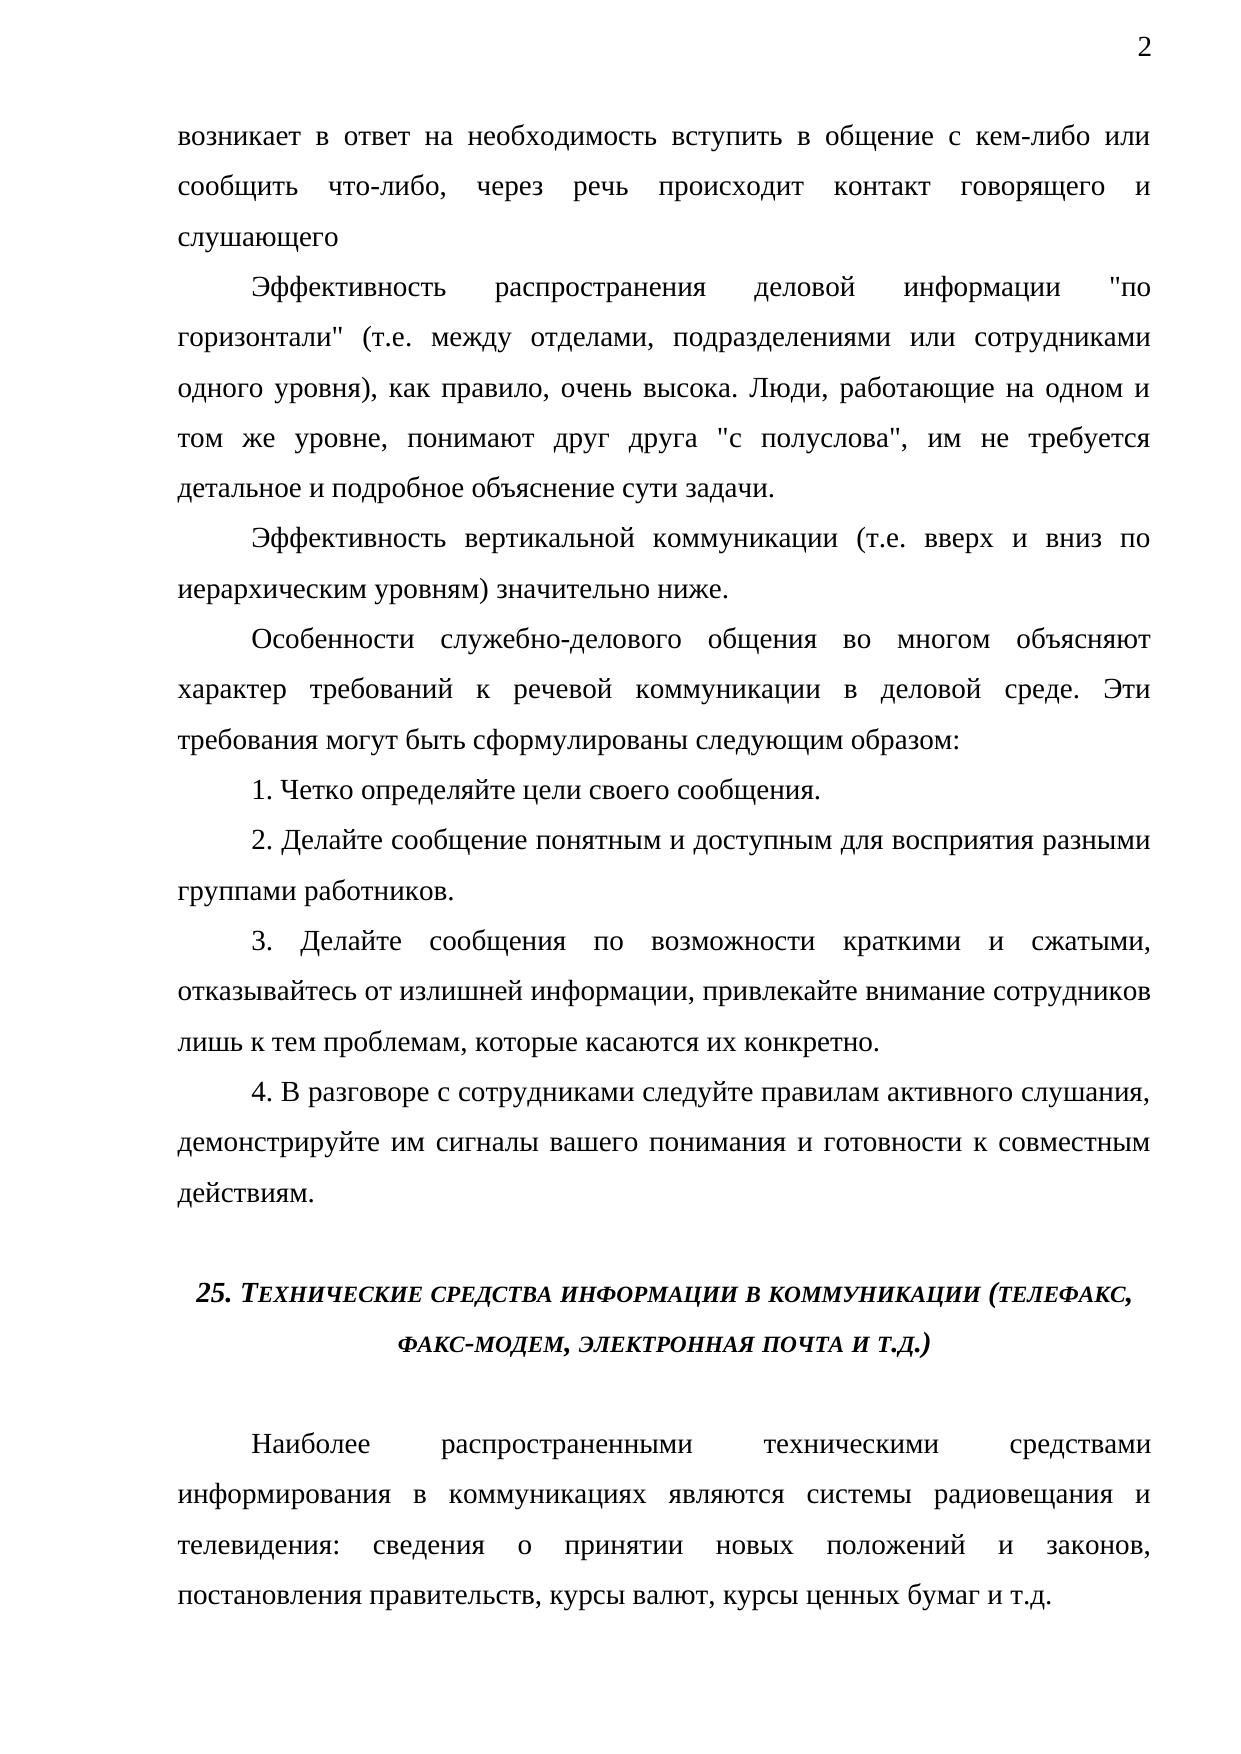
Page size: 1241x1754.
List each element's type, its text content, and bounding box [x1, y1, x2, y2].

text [177, 118, 1152, 252]
text 2. Делайте сообщение понятным и доступным для восприятия разными группами работников. [177, 822, 1152, 906]
text Эффективность распространения деловой информации "по горизонтали" (т.е. между отделами, подразделениями или сотрудниками одного уровня), как правило, очень высока. Люди, работающие на одном и том же уровне, понимают друг друга "с полуслова", им не требуется детальное и подробное объяснение сути задачи. [177, 269, 1152, 504]
text Наиболее распространенными техническими средствами информирования в коммуникациях являются системы радиовещания и телевидения: сведения о принятии новых положений и законов, постановления правительств, курсы валют, курсы ценных бумаг и т.д. [177, 1426, 1152, 1611]
text 4. В разговоре с сотрудниками следуйте правилам активного слушания, демонстрируйте им сигналы вашего понимания и готовности к совместным действиям. [177, 1074, 1152, 1208]
text Особенности служебно-делового общения во многом объясняют характер требований к речевой коммуникации в деловой среде. Эти требования могут быть сформулированы следующим образом: [177, 621, 1152, 755]
text 1. Четко определяйте цели своего сообщения. [177, 772, 1152, 806]
text Эффективность вертикальной коммуникации (т.е. вверх и вниз по иерархическим уровням) значительно ниже. [177, 521, 1152, 604]
text 3. Делайте сообщения по возможности краткими и сжатыми, отказывайтесь от излишней информации, привлекайте внимание сотрудников лишь к тем проблемам, которые касаются их конкретно. [177, 923, 1152, 1057]
subtitle 25. Технические средства информации в коммуникации (телефакс, факс-модем, электронная почта и т.д.) [177, 1275, 1152, 1359]
